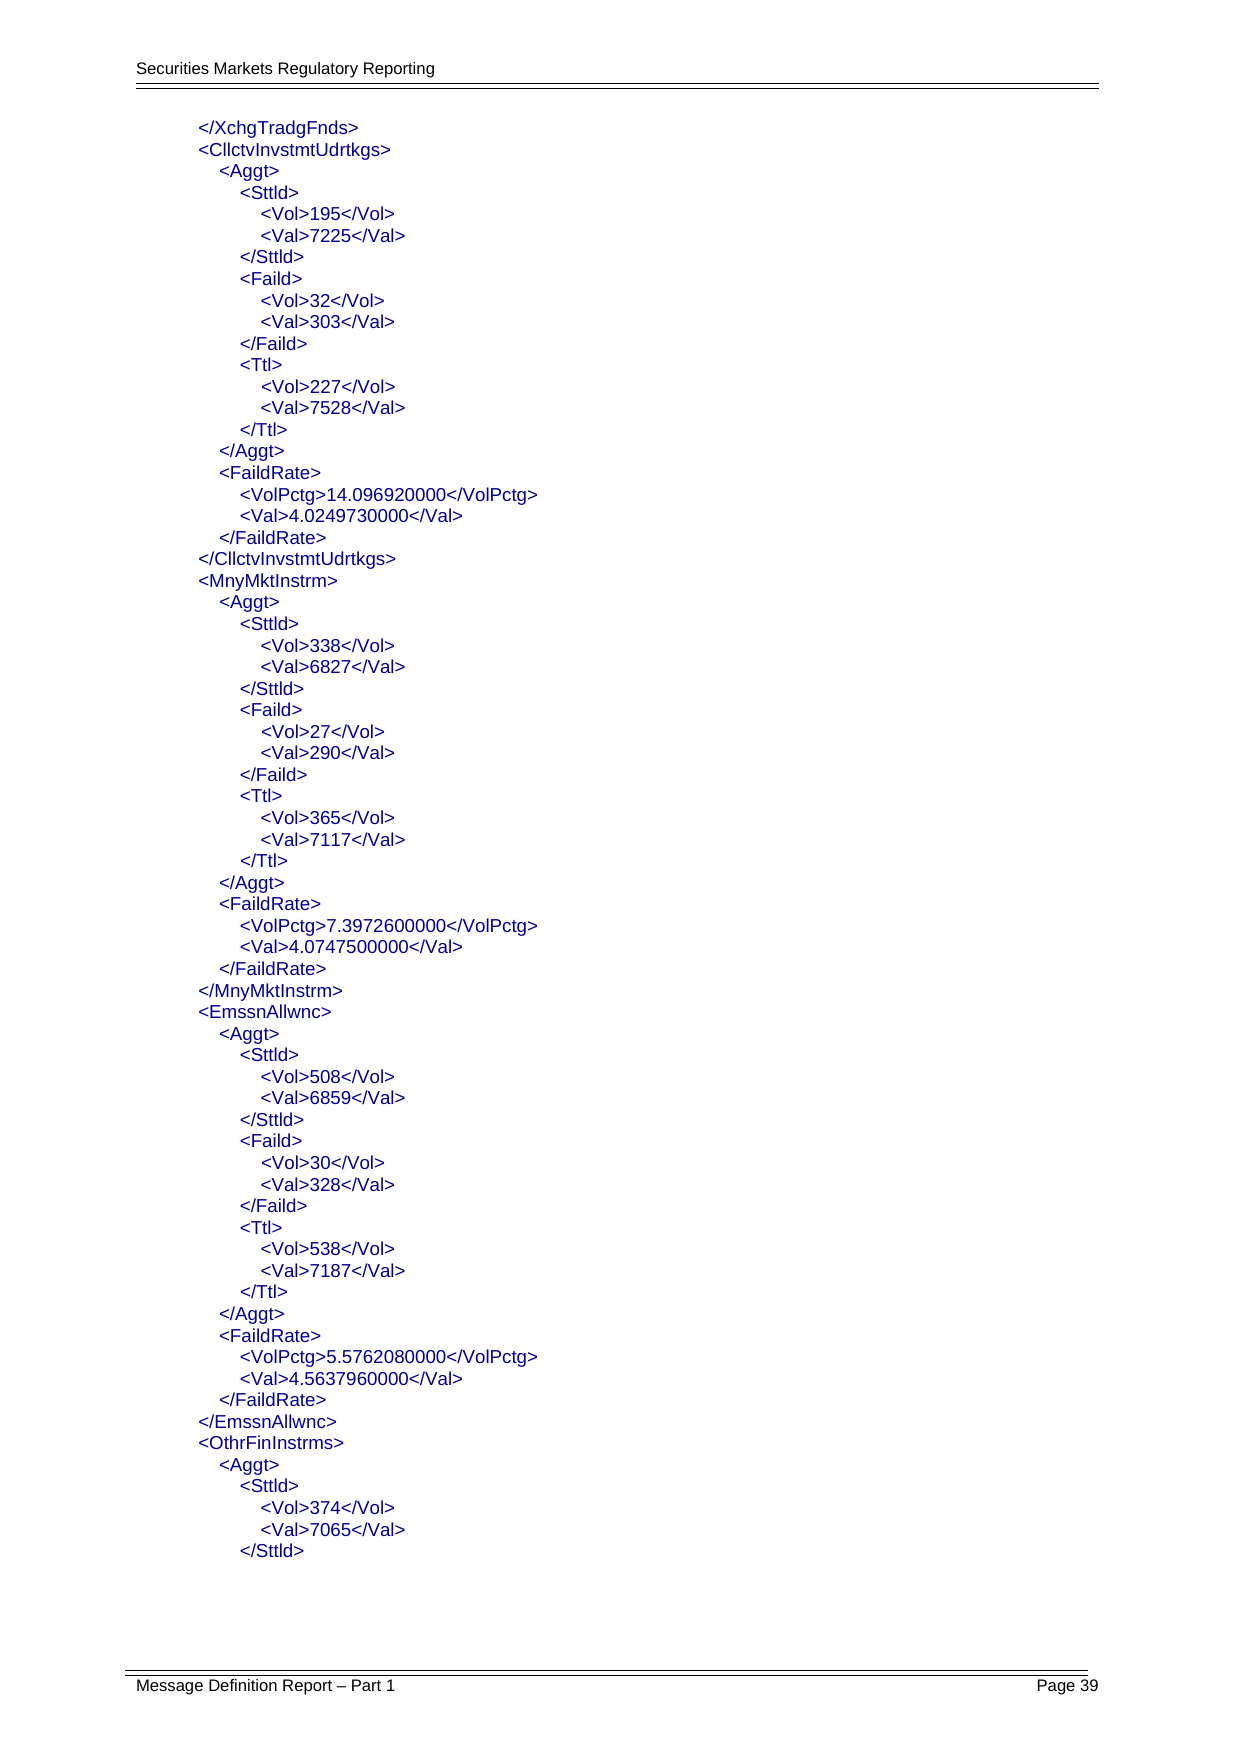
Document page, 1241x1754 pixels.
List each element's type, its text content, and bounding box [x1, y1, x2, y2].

text <VolPctg>5.5762080000</VolPctg> [136, 1346, 1104, 1367]
text <VolPctg>14.096920000</VolPctg> [136, 483, 1104, 505]
text <MnyMktInstrm> [136, 570, 1104, 591]
text </Aggt> [136, 1303, 1104, 1324]
text <FaildRate> [136, 462, 1104, 483]
text <Faild> [136, 268, 1104, 289]
text <Aggt> [136, 1022, 1104, 1044]
text <Val>6859</Val> [136, 1087, 1104, 1109]
text <Vol>508</Vol> [136, 1066, 1104, 1087]
text </Faild> [136, 1195, 1104, 1217]
text <OthrFinInstrms> [136, 1432, 1104, 1454]
text </Faild> [136, 764, 1104, 785]
text <Val>290</Val> [136, 742, 1104, 764]
text </FaildRate> [136, 527, 1104, 548]
text <Sttld> [136, 182, 1104, 203]
text <Vol>538</Vol> [136, 1238, 1104, 1260]
text <CllctvInvstmtUdrtkgs> [136, 138, 1104, 160]
text <FaildRate> [136, 1324, 1104, 1346]
text <Ttl> [136, 354, 1104, 376]
text <Vol>32</Vol> [136, 289, 1104, 311]
text <FaildRate> [136, 893, 1104, 915]
text <Vol>195</Vol> [136, 203, 1104, 225]
text </Ttl> [136, 1281, 1104, 1303]
text </Sttld> [136, 1540, 1104, 1562]
text </Sttld> [136, 246, 1104, 268]
text <Aggt> [136, 160, 1104, 182]
text <Ttl> [136, 785, 1104, 807]
text <Aggt> [136, 591, 1104, 613]
text </Sttld> [136, 1109, 1104, 1130]
text <VolPctg>7.3972600000</VolPctg> [136, 915, 1104, 936]
text </FaildRate> [136, 958, 1104, 979]
text </Aggt> [136, 440, 1104, 462]
text <Val>6827</Val> [136, 656, 1104, 677]
text <Val>7528</Val> [136, 397, 1104, 419]
text <Val>328</Val> [136, 1173, 1104, 1195]
text </XchgTradgFnds> [136, 117, 1104, 138]
text <Val>7065</Val> [136, 1518, 1104, 1540]
text <Vol>338</Vol> [136, 634, 1104, 656]
text </Sttld> [136, 677, 1104, 699]
text <Sttld> [136, 1475, 1104, 1497]
text <Aggt> [136, 1454, 1104, 1475]
text <Val>7225</Val> [136, 225, 1104, 246]
text </Faild> [136, 332, 1104, 354]
text </Ttl> [136, 419, 1104, 440]
text <EmssnAllwnc> [136, 1001, 1104, 1022]
text <Faild> [136, 699, 1104, 721]
text <Val>4.0249730000</Val> [136, 505, 1104, 527]
text <Val>4.5637960000</Val> [136, 1367, 1104, 1389]
text </Ttl> [136, 850, 1104, 872]
text <Val>7117</Val> [136, 828, 1104, 850]
text <Val>303</Val> [136, 311, 1104, 332]
text <Sttld> [136, 1044, 1104, 1066]
text <Vol>365</Vol> [136, 807, 1104, 828]
text </MnyMktInstrm> [136, 979, 1104, 1001]
text <Vol>227</Vol> [136, 376, 1104, 397]
text <Ttl> [136, 1217, 1104, 1238]
text <Val>4.0747500000</Val> [136, 936, 1104, 958]
text <Sttld> [136, 613, 1104, 634]
text </Aggt> [136, 872, 1104, 893]
text </CllctvInvstmtUdrtkgs> [136, 548, 1104, 570]
text </EmssnAllwnc> [136, 1411, 1104, 1432]
text <Faild> [136, 1130, 1104, 1152]
text <Vol>374</Vol> [136, 1497, 1104, 1518]
text </FaildRate> [136, 1389, 1104, 1411]
text <Val>7187</Val> [136, 1260, 1104, 1281]
text <Vol>27</Vol> [136, 721, 1104, 742]
text <Vol>30</Vol> [136, 1152, 1104, 1173]
